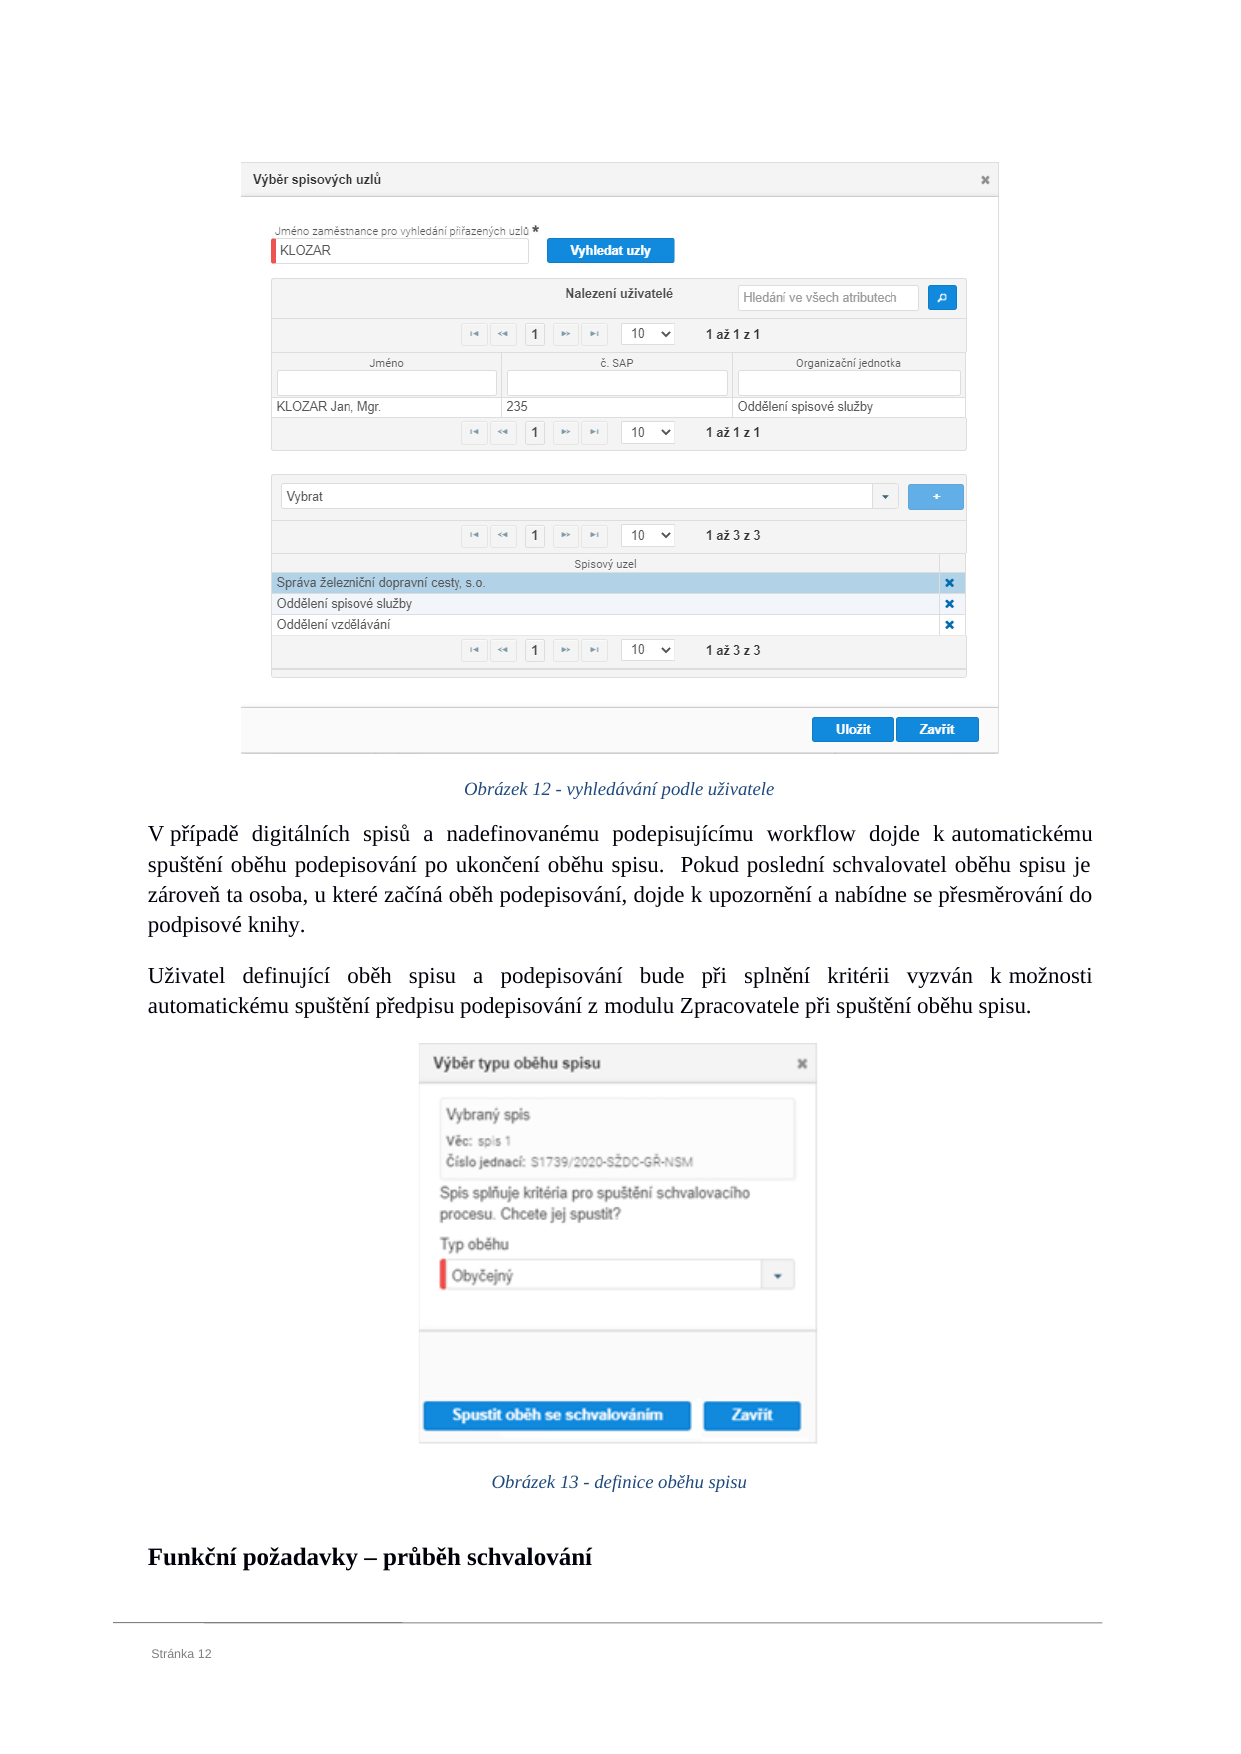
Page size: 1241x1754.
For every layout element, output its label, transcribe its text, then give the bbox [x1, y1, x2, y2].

picture [418, 1043, 822, 1447]
text V případě digitálních spisů a nadefinovanému podepisujícímu workflow dojde k automatickému spuštění oběhu podepisování po ukončení oběhu spisu. Pokud poslední schvalovatel oběhu spisu je zároveň ta osoba, u které začíná oběh podepisování, dojde k upozornění a nabídne se přesměrování do podpisové knihy. [148, 821, 1093, 937]
picture [241, 162, 999, 754]
subtitle Funkční požadavky – průběh schvalování [148, 1542, 1093, 1571]
text Uživatel definující oběh spisu a podepisování bude při splnění kritérii vyzván k možnosti automatickému spuštění předpisu podepisování z modulu Zpracovatele při spuštění oběhu spisu. [148, 962, 1093, 1019]
